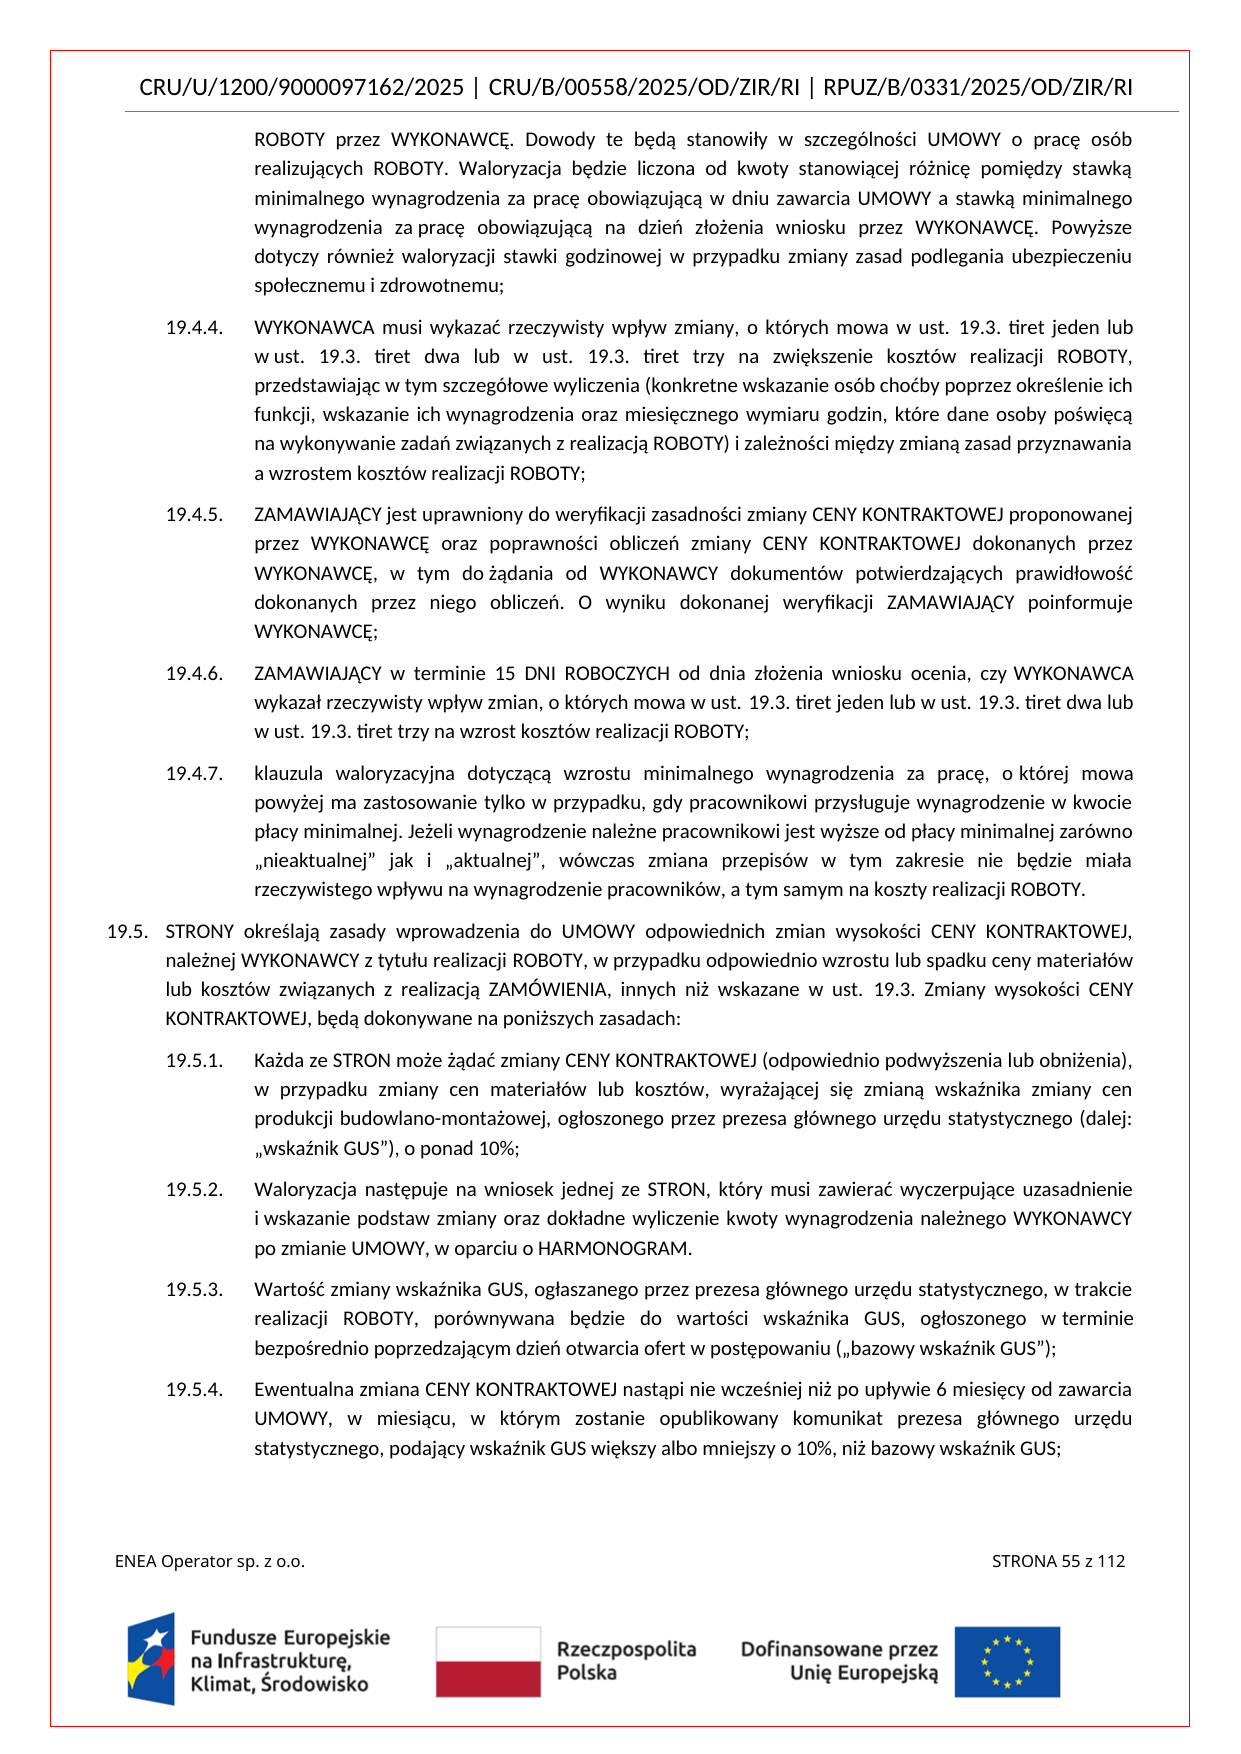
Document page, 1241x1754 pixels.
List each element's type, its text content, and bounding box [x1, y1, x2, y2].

list ZAMAWIAJĄCY w terminie 15 DNI ROBOCZYCH od dnia złożenia wniosku ocenia, czy WYKONAWCA wykazał rzeczywisty wpływ zmian, o których mowa w ust. 19.3. tiret jeden lub w ust. 19.3. tiret dwa lub w ust. 19.3. tiret trzy na wzrost kosztów realizacji ROBOTY; [165, 660, 1134, 743]
list STRONY określają zasady wprowadzenia do UMOWY odpowiednich zmian wysokości CENY KONTRAKTOWEJ, należnej WYKONAWCY z tytułu realizacji ROBOTY, w przypadku odpowiednio wzrostu lub spadku ceny materiałów lub kosztów związanych z realizacją ZAMÓWIENIA, innych niż wskazane w ust. 19.3. Zmiany wysokości CENY KONTRAKTOWEJ, będą dokonywane na poniższych zasadach: [106, 918, 1134, 1031]
list ZAMAWIAJĄCY jest uprawniony do weryfikacji zasadności zmiany CENY KONTRAKTOWEJ proponowanej przez WYKONAWCĘ oraz poprawności obliczeń zmiany CENY KONTRAKTOWEJ dokonanych przez WYKONAWCĘ, w tym do żądania od WYKONAWCY dokumentów potwierdzających prawidłowość dokonanych przez niego obliczeń. O wyniku dokonanej weryfikacji ZAMAWIAJĄCY poinformuje WYKONAWCĘ; [165, 501, 1134, 643]
list Każda ze STRON może żądać zmiany CENY KONTRAKTOWEJ (odpowiednio podwyższenia lub obniżenia), w przypadku zmiany cen materiałów lub kosztów, wyrażającej się zmianą wskaźnika zmiany cen produkcji budowlano-montażowej, ogłoszonego przez prezesa głównego urzędu statystycznego (dalej: „wskaźnik GUS”), o ponad 10%; [165, 1047, 1134, 1160]
list klauzula waloryzacyjna dotyczącą wzrostu minimalnego wynagrodzenia za pracę, o której mowa powyżej ma zastosowanie tylko w przypadku, gdy pracownikowi przysługuje wynagrodzenie w kwocie płacy minimalnej. Jeżeli wynagrodzenie należne pracownikowi jest wyższe od płacy minimalnej zarówno „nieaktualnej” jak i „aktualnej”, wówczas zmiana przepisów w tym zakresie nie będzie miała rzeczywistego wpływu na wynagrodzenie pracowników, a tym samym na koszty realizacji ROBOTY. [165, 760, 1134, 902]
list Ewentualna zmiana CENY KONTRAKTOWEJ nastąpi nie wcześniej niż po upływie 6 miesięcy od zawarcia UMOWY, w miesiącu, w którym zostanie opublikowany komunikat prezesa głównego urzędu statystycznego, podający wskaźnik GUS większy albo mniejszy o 10%, niż bazowy wskaźnik GUS; [165, 1376, 1134, 1460]
list WYKONAWCA musi wykazać rzeczywisty wpływ zmiany, o których mowa w ust. 19.3. tiret jeden lub w ust. 19.3. tiret dwa lub w ust. 19.3. tiret trzy na zwiększenie kosztów realizacji ROBOTY, przedstawiając w tym szczegółowe wyliczenia (konkretne wskazanie osób choćby poprzez określenie ich funkcji, wskazanie ich wynagrodzenia oraz miesięcznego wymiaru godzin, które dane osoby poświęcą na wykonywanie zadań związanych z realizacją ROBOTY) i zależności między zmianą zasad przyznawania a wzrostem kosztów realizacji ROBOTY; [165, 314, 1134, 485]
list Wartość zmiany wskaźnika GUS, ogłaszanego przez prezesa głównego urzędu statystycznego, w trakcie realizacji ROBOTY, porównywana będzie do wartości wskaźnika GUS, ogłoszonego w terminie bezpośrednio poprzedzającym dzień otwarcia ofert w postępowaniu („bazowy wskaźnik GUS”); [165, 1276, 1134, 1360]
list Waloryzacja następuje na wniosek jednej ze STRON, który musi zawierać wyczerpujące uzasadnienie i wskazanie podstaw zmiany oraz dokładne wyliczenie kwoty wynagrodzenia należnego WYKONAWCY po zmianie UMOWY, w oparciu o HARMONOGRAM. [165, 1176, 1134, 1260]
picture [106, 1589, 1074, 1726]
